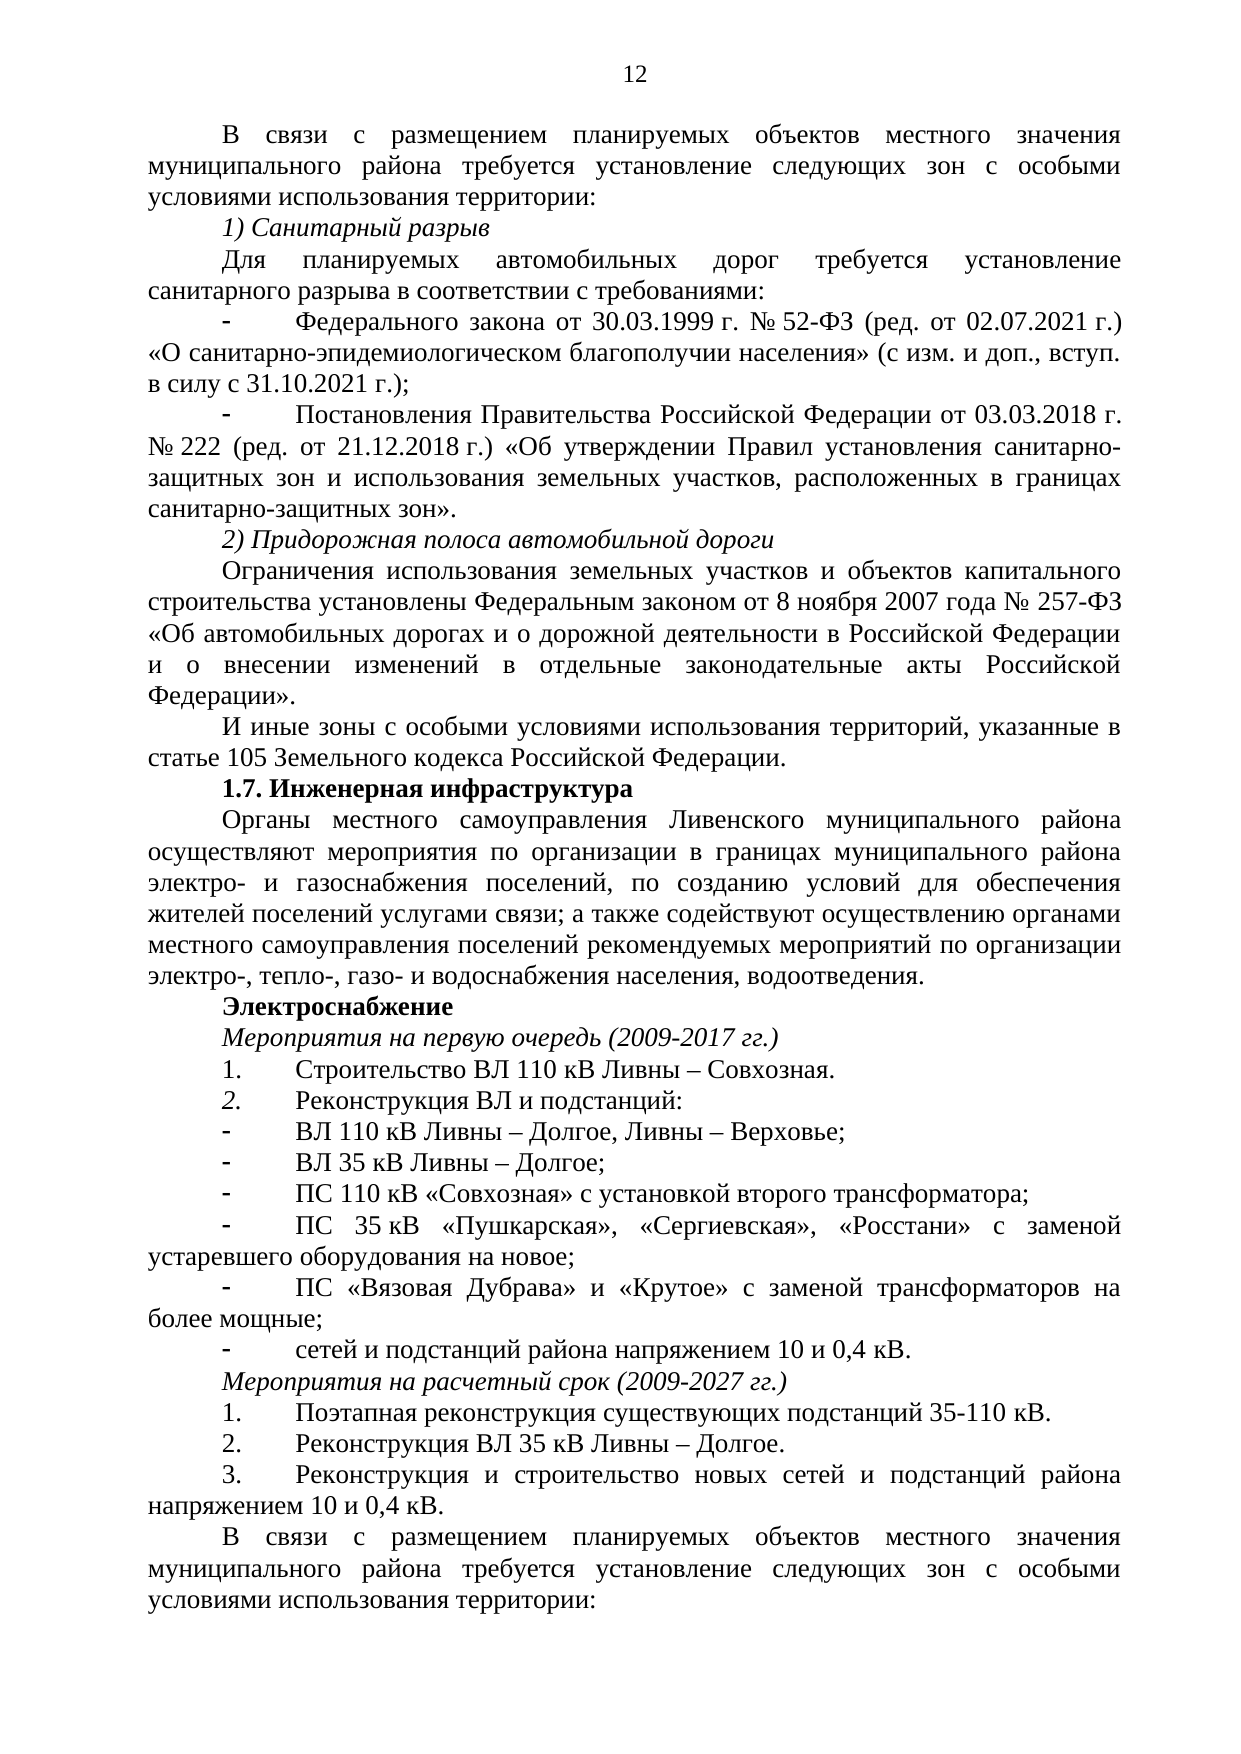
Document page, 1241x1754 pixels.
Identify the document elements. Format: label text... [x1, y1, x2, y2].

list Реконструкция ВЛ и подстанций: [148, 1084, 1122, 1115]
list ПС 110 кВ «Совхозная» с установкой второго трансформатора; [148, 1177, 1122, 1209]
list Федерального закона от 30.03.1999 г. № 52-ФЗ (ред. от 02.07.2021 г.) «О санитарно-эпидемиологическом благополучии населения» (с изм. и доп., вступ. в силу с 31.10.2021 г.); [148, 305, 1122, 398]
list ПС «Вязовая Дубрава» и «Крутое» с заменой трансформаторов на более мощные; [148, 1271, 1122, 1333]
subtitle 1.7. Инженерная инфраструктура [148, 772, 1122, 803]
text Ограничения использования земельных участков и объектов капитального строительства установлены Федеральным законом от 8 ноября 2007 года № 257-ФЗ «Об автомобильных дорогах и о дорожной деятельности в Российской Федерации и о внесении изменений в отдельные законодательные акты Российской Федерации». [148, 554, 1122, 710]
list Реконструкция ВЛ 35 кВ Ливны – Долгое. [148, 1427, 1122, 1458]
list Постановления Правительства Российской Федерации от 03.03.2018 г. № 222 (ред. от 21.12.2018 г.) «Об утверждении Правил установления санитарно-защитных зон и использования земельных участков, расположенных в границах санитарно-защитных зон». [148, 398, 1122, 523]
text Мероприятия на расчетный срок (2009-2027 гг.) [148, 1365, 1122, 1396]
text Для планируемых автомобильных дорог требуется установление санитарного разрыва в соответствии с требованиями: [148, 243, 1122, 305]
text В связи с размещением планируемых объектов местного значения муниципального района требуется установление следующих зон с особыми условиями использования территории: [148, 1521, 1122, 1614]
list Реконструкция и строительство новых сетей и подстанций района напряжением 10 и 0,4 кВ. [148, 1458, 1122, 1521]
text 2) Придорожная полоса автомобильной дороги [148, 523, 1122, 554]
text И иные зоны с особыми условиями использования территорий, указанные в статье 105 Земельного кодекса Российской Федерации. [148, 710, 1122, 772]
list ВЛ 110 кВ Ливны – Долгое, Ливны – Верховье; [148, 1115, 1122, 1146]
list ВЛ 35 кВ Ливны – Долгое; [148, 1146, 1122, 1177]
list Строительство ВЛ 110 кВ Ливны – Совхозная. [148, 1053, 1122, 1084]
subtitle Электроснабжение [148, 990, 1122, 1022]
text В связи с размещением планируемых объектов местного значения муниципального района требуется установление следующих зон с особыми условиями использования территории: [148, 118, 1122, 212]
list сетей и подстанций района напряжением 10 и 0,4 кВ. [148, 1333, 1122, 1365]
text Мероприятия на первую очередь (2009-2017 гг.) [148, 1022, 1122, 1053]
list ПС 35 кВ «Пушкарская», «Сергиевская», «Росстани» с заменой устаревшего оборудования на новое; [148, 1209, 1122, 1271]
text Органы местного самоуправления Ливенского муниципального района осуществляют мероприятия по организации в границах муниципального района электро- и газоснабжения поселений, по созданию условий для обеспечения жителей поселений услугами связи; а также содействуют осуществлению органами местного самоуправления поселений рекомендуемых мероприятий по организации электро-, тепло-, газо- и водоснабжения населения, водоотведения. [148, 803, 1122, 990]
list Поэтапная реконструкция существующих подстанций 35-110 кВ. [148, 1396, 1122, 1427]
text 1) Санитарный разрыв [148, 212, 1122, 243]
